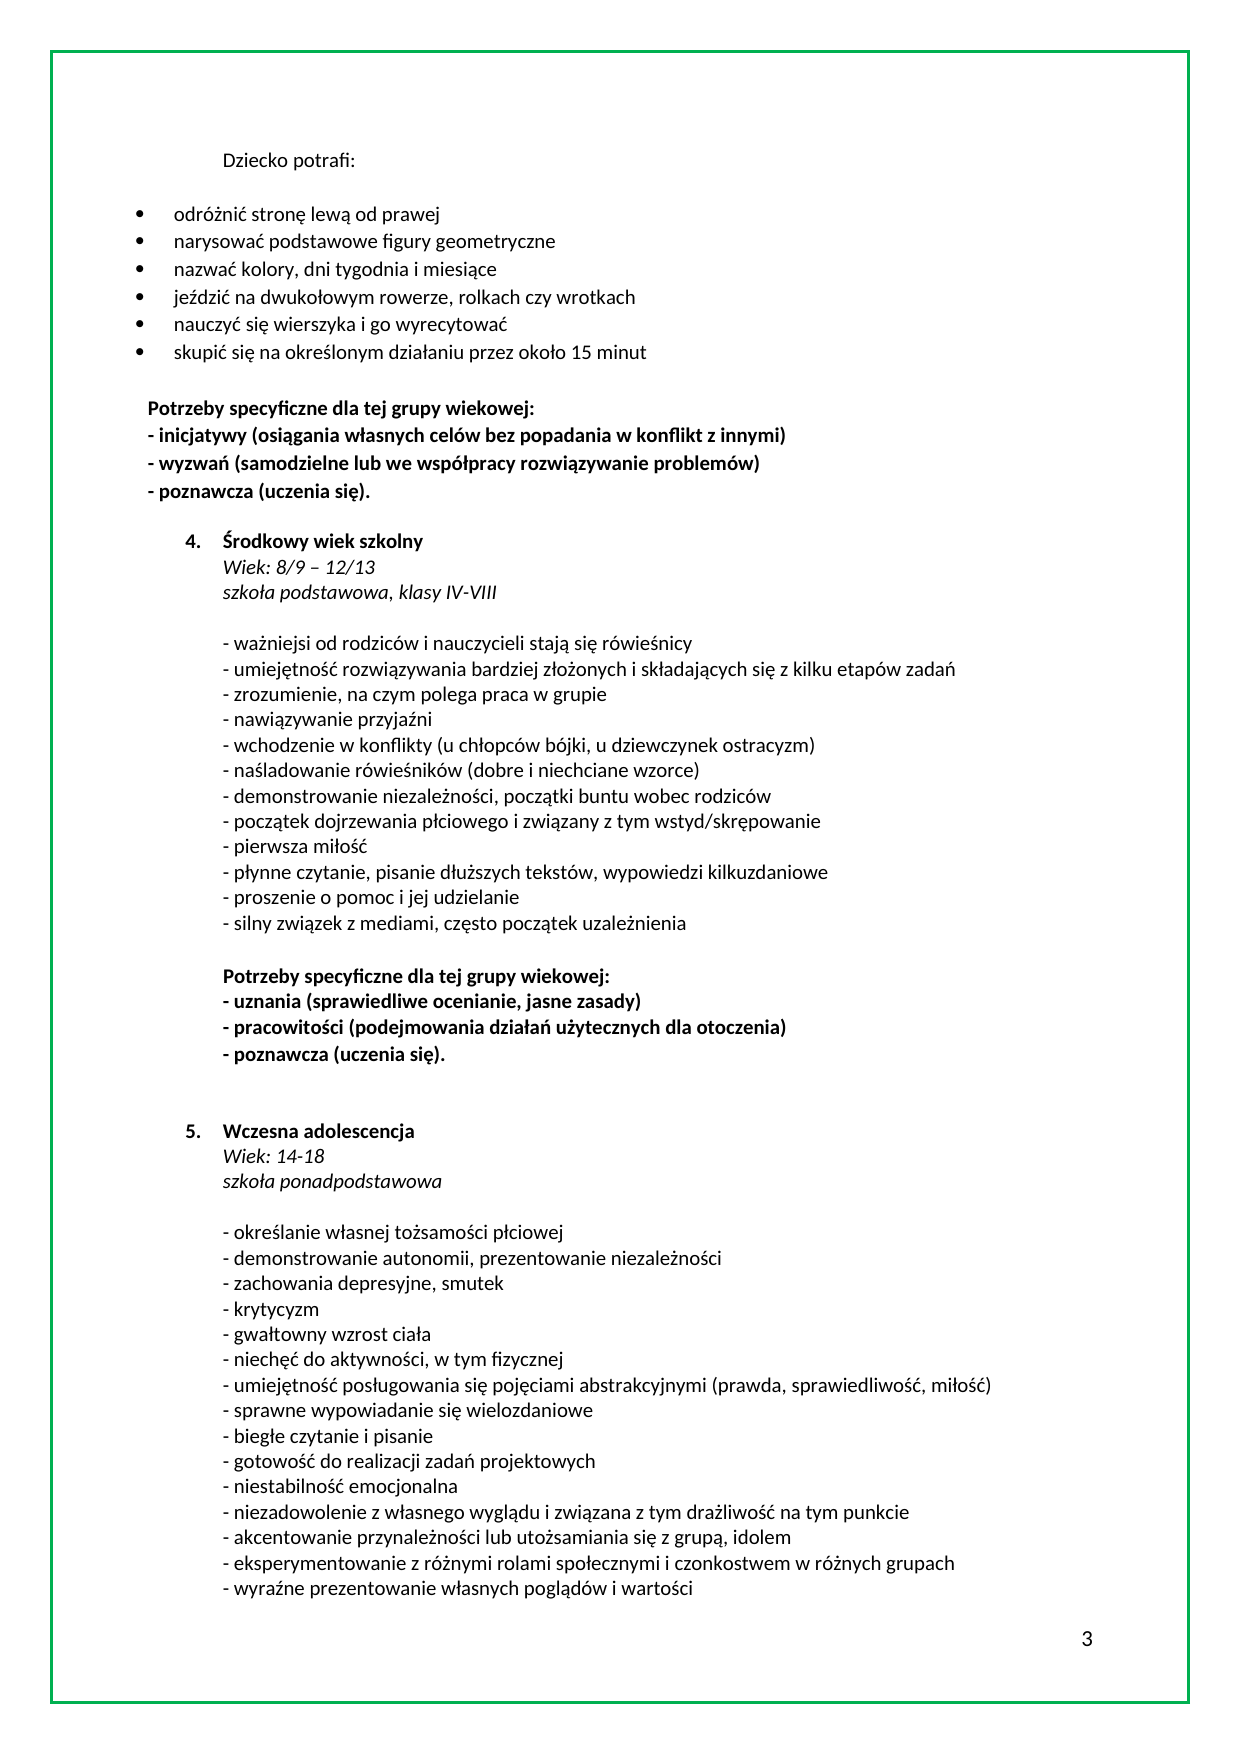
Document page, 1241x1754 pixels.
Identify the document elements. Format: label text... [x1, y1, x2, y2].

list - ważniejsi od rodziców i nauczycieli stają się rówieśnicy [223, 630, 1093, 656]
list - umiejętność rozwiązywania bardziej złożonych i składających się z kilku etapów zadań [223, 656, 1093, 681]
list Wiek: 14-18 [223, 1143, 1093, 1169]
list - demonstrowanie autonomii, prezentowanie niezależności [223, 1245, 1093, 1270]
list - wchodzenie w konflikty (u chłopców bójki, u dziewczynek ostracyzm) [223, 732, 1093, 757]
list - silny związek z mediami, często początek uzależnienia [223, 910, 1093, 935]
list - proszenie o pomoc i jej udzielanie [223, 884, 1093, 910]
list - zachowania depresyjne, smutek [223, 1270, 1093, 1296]
list szkoła podstawowa, klasy IV-VIII [223, 579, 1093, 605]
list Wczesna adolescencja [185, 1118, 1093, 1143]
list - niechęć do aktywności, w tym fizycznej [223, 1347, 1093, 1372]
list Wiek: 8/9 – 12/13 [223, 554, 1093, 579]
list szkoła ponadpodstawowa [223, 1169, 1093, 1194]
list nauczyć się wierszyka i go wyrecytować [136, 309, 1093, 337]
list - naśladowanie rówieśników (dobre i niechciane wzorce) [223, 757, 1093, 783]
list - demonstrowanie niezależności, początki buntu wobec rodziców [223, 783, 1093, 808]
list - niestabilność emocjonalna [223, 1474, 1093, 1499]
list - nawiązywanie przyjaźni [223, 707, 1093, 732]
list skupić się na określonym działaniu przez około 15 minut [136, 337, 1093, 365]
list Dziecko potrafi: [223, 148, 1093, 173]
list - początek dojrzewania płciowego i związany z tym wstyd/skrępowanie [223, 808, 1093, 834]
list - biegłe czytanie i pisanie [223, 1423, 1093, 1448]
list jeździć na dwukołowym rowerze, rolkach czy wrotkach [136, 282, 1093, 309]
list - pracowitości (podejmowania działań użytecznych dla otoczenia) [223, 1014, 1093, 1039]
list - zrozumienie, na czym polega praca w grupie [223, 681, 1093, 707]
list Środkowy wiek szkolny [185, 529, 1093, 554]
list - umiejętność posługowania się pojęciami abstrakcyjnymi (prawda, sprawiedliwość, miłość) [223, 1372, 1093, 1397]
list narysować podstawowe figury geometryczne [136, 226, 1093, 254]
list - płynne czytanie, pisanie dłuższych tekstów, wypowiedzi kilkuzdaniowe [223, 859, 1093, 884]
list - eksperymentowanie z różnymi rolami społecznymi i czonkostwem w różnych grupach [223, 1550, 1093, 1575]
text - wyzwań (samodzielne lub we współpracy rozwiązywanie problemów) [148, 448, 1093, 476]
list nazwać kolory, dni tygodnia i miesiące [136, 254, 1093, 282]
list - gwałtowny wzrost ciała [223, 1321, 1093, 1347]
list - akcentowanie przynależności lub utożsamiania się z grupą, idolem [223, 1524, 1093, 1550]
list - niezadowolenie z własnego wyglądu i związana z tym drażliwość na tym punkcie [223, 1499, 1093, 1524]
list - krytycyzm [223, 1296, 1093, 1321]
list - uznania (sprawiedliwe ocenianie, jasne zasady) [223, 988, 1093, 1014]
list - pierwsza miłość [223, 834, 1093, 859]
text Potrzeby specyficzne dla tej grupy wiekowej: [148, 392, 1093, 420]
list odróżnić stronę lewą od prawej [136, 198, 1093, 226]
list - wyraźne prezentowanie własnych poglądów i wartości [223, 1575, 1093, 1601]
text - inicjatywy (osiągania własnych celów bez popadania w konflikt z innymi) [148, 420, 1093, 448]
text - poznawcza (uczenia się). [148, 1039, 1093, 1067]
list - określanie własnej tożsamości płciowej [223, 1219, 1093, 1245]
text Potrzeby specyficzne dla tej grupy wiekowej: [148, 961, 1093, 988]
list - sprawne wypowiadanie się wielozdaniowe [223, 1397, 1093, 1423]
text - poznawcza (uczenia się). [148, 476, 1093, 503]
list - gotowość do realizacji zadań projektowych [223, 1448, 1093, 1474]
